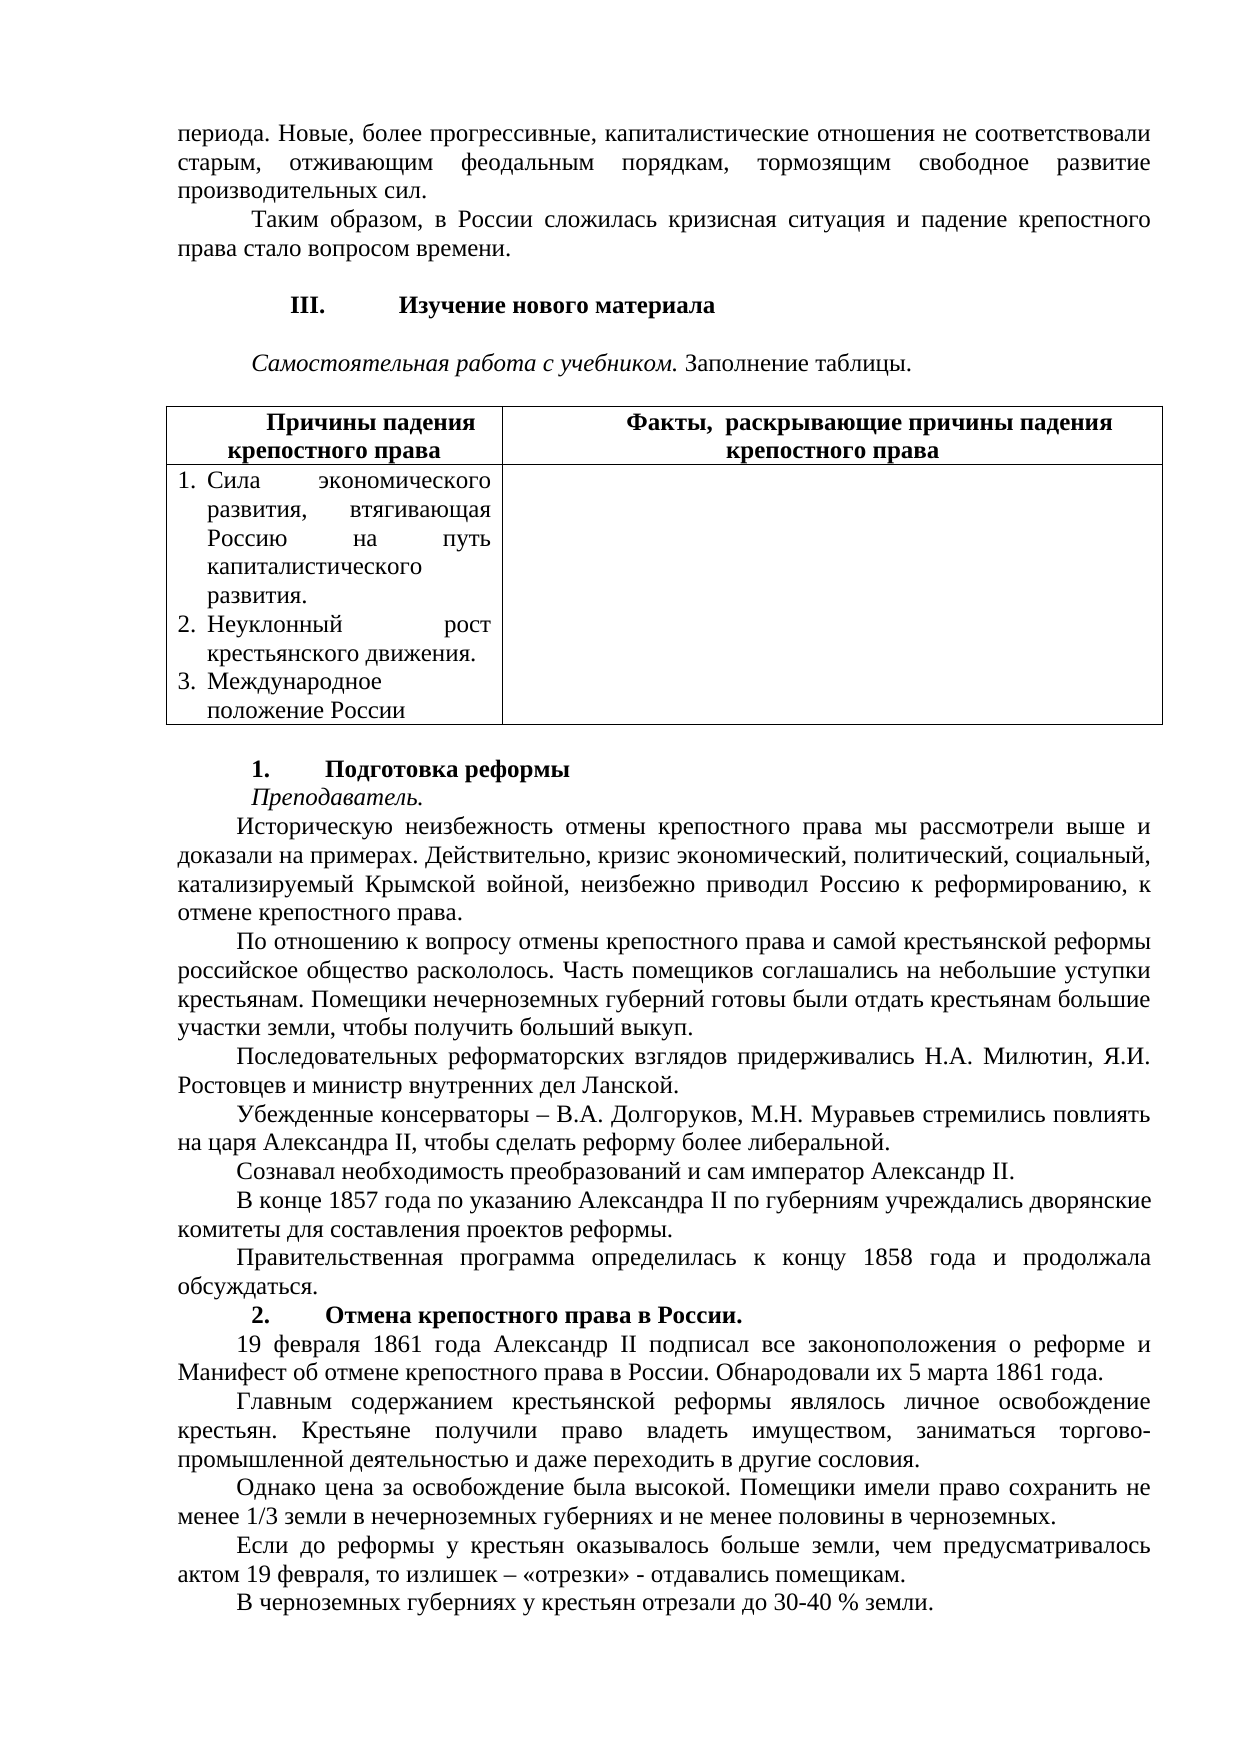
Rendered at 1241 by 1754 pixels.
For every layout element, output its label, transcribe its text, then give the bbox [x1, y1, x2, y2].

text В черноземных губерниях у крестьян отрезали до 30-40 % земли. [177, 1587, 1152, 1616]
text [177, 118, 1152, 204]
list Преподаватель. [177, 782, 1152, 811]
text Последовательных реформаторских взглядов придерживались Н.А. Милютин, Я.И. Ростовцев и министр внутренних дел Ланской. [177, 1041, 1152, 1099]
text 19 февраля 1861 года Александр II подписал все законоположения о реформе и Манифест об отмене крепостного права в России. Обнародовали их 5 марта 1861 года. [177, 1329, 1152, 1386]
table_header Причины падения крепостного права [167, 407, 502, 464]
text Если до реформы у крестьян оказывалось больше земли, чем предусматривалось актом 19 февраля, то излишек – «отрезки» - отдавались помещикам. [177, 1530, 1152, 1587]
list Изучение нового материала [290, 291, 1152, 319]
text Сознавал необходимость преобразований и сам император Александр II. [177, 1156, 1152, 1185]
list Отмена крепостного права в России. [177, 1300, 1152, 1329]
text Историческую неизбежность отмены крепостного права мы рассмотрели выше и доказали на примерах. Действительно, кризис экономический, политический, социальный, катализируемый Крымской войной, неизбежно приводил Россию к реформированию, к отмене крепостного права. [177, 811, 1152, 926]
text В конце 1857 года по указанию Александра II по губерниям учреждались дворянские комитеты для составления проектов реформы. [177, 1185, 1152, 1242]
table_cell [503, 465, 1162, 724]
table_header Факты, раскрывающие причины падения крепостного права [503, 407, 1162, 464]
text Самостоятельная работа с учебником. Заполнение таблицы. [177, 348, 1152, 377]
text Таким образом, в России сложилась кризисная ситуация и падение крепостного права стало вопросом времени. [177, 204, 1152, 262]
table_cell Сила экономического развития, втягивающая Россию на путь капиталистического развития. Неуклонный рост крестьянского движения. Международное положение России [167, 465, 502, 724]
list Подготовка реформы [177, 754, 1152, 782]
text Главным содержанием крестьянской реформы являлось личное освобождение крестьян. Крестьяне получили право владеть имуществом, заниматься торгово-промышленной деятельностью и даже переходить в другие сословия. [177, 1386, 1152, 1472]
text По отношению к вопросу отмены крепостного права и самой крестьянской реформы российское общество раскололось. Часть помещиков соглашались на небольшие уступки крестьянам. Помещики нечерноземных губерний готовы были отдать крестьянам большие участки земли, чтобы получить больший выкуп. [177, 926, 1152, 1041]
text Убежденные консерваторы – В.А. Долгоруков, М.Н. Муравьев стремились повлиять на царя Александра II, чтобы сделать реформу более либеральной. [177, 1099, 1152, 1156]
text Однако цена за освобождение была высокой. Помещики имели право сохранить не менее 1/3 земли в нечерноземных губерниях и не менее половины в черноземных. [177, 1472, 1152, 1530]
text Правительственная программа определилась к концу 1858 года и продолжала обсуждаться. [177, 1242, 1152, 1300]
